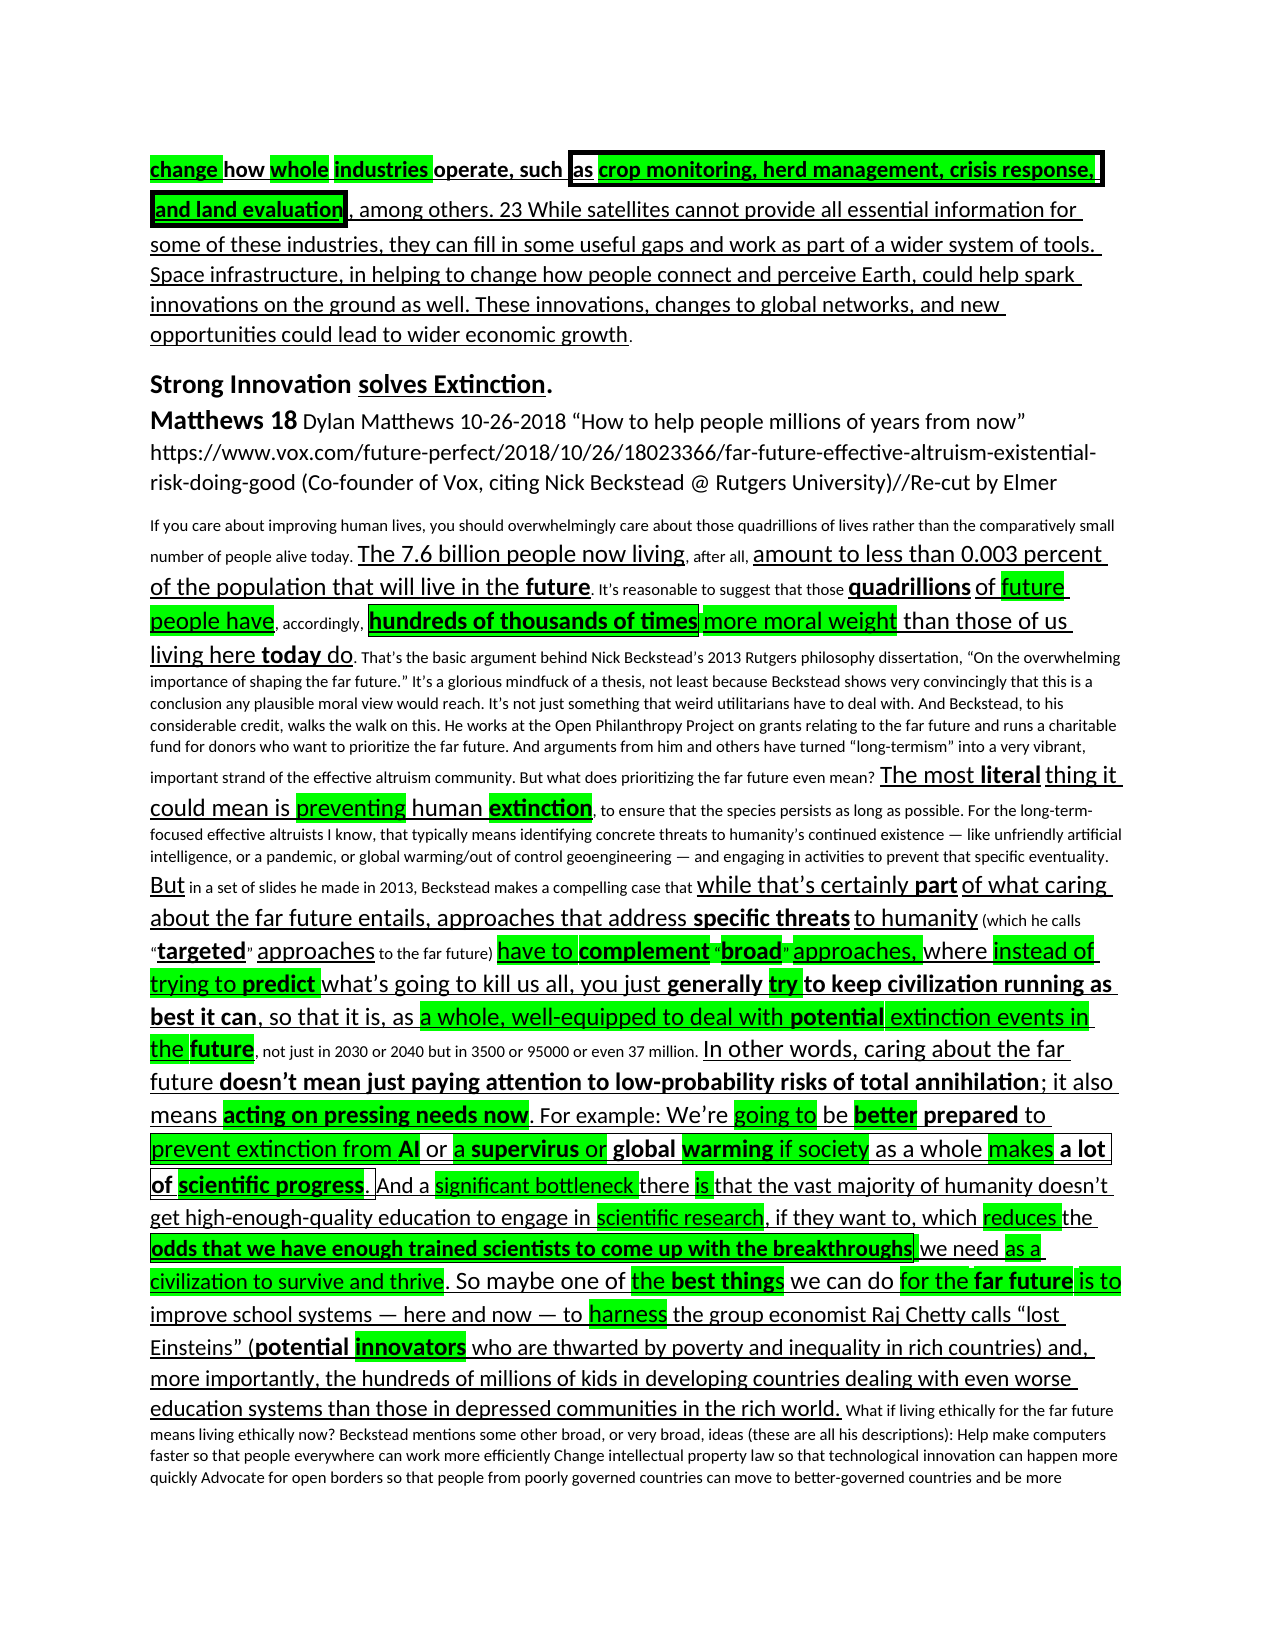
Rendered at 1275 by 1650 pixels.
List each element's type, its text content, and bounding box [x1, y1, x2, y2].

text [150, 150, 1125, 348]
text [150, 515, 1125, 1488]
subtitle Strong Innovation solves Extinction. [150, 367, 1125, 400]
text Matthews 18 Dylan Matthews 10-26-2018 “How to help people millions of years from now” https://www.vox.com/future-perfect/2018/10/26/18023366/far-future-effective-altruism-existential-risk-doing-good (Co-founder of Vox, citing Nick Beckstead @ Rutgers University)//Re-cut by Elmer [150, 403, 1125, 496]
